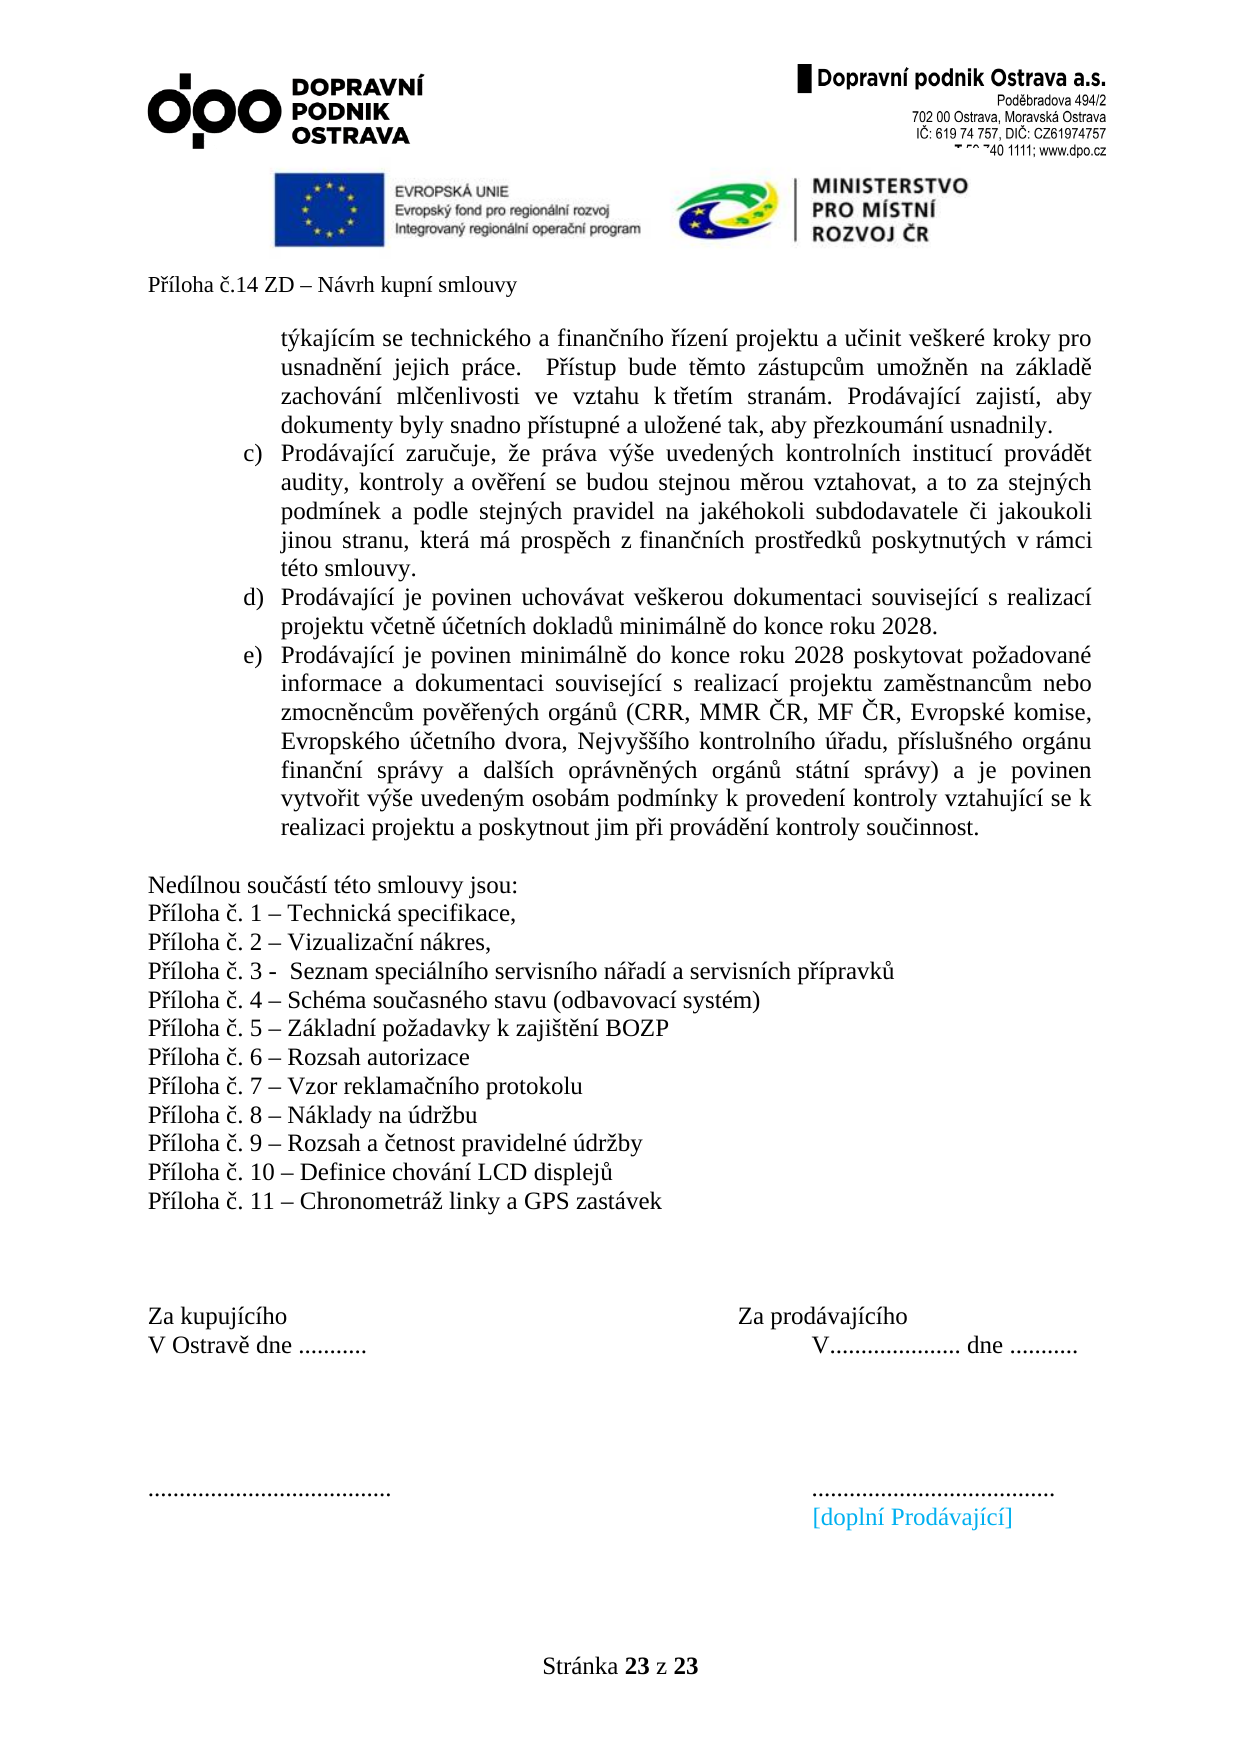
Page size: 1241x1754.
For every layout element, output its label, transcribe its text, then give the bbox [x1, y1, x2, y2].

picture [147, 64, 1106, 271]
text Příloha č. 5 – Základní požadavky k zajištění BOZP [148, 1013, 1092, 1042]
text Příloha č. 1 – Technická specifikace, [148, 898, 1092, 927]
list Prodávající zaručuje, že práva výše uvedených kontrolních institucí provádět audity, kontroly a ověření se budou stejnou měrou vztahovat, a to za stejných podmínek a podle stejných pravidel na jakéhokoli subdodavatele či jakoukoli jinou stranu, která má prospěch z finančních prostředků poskytnutých v rámci této smlouvy. [243, 438, 1092, 582]
text [doplní Prodávající] [148, 1502, 1092, 1531]
text Příloha č. 6 – Rozsah autorizace [148, 1042, 1092, 1071]
text Příloha č. 4 – Schéma současného stavu (odbavovací systém) [148, 985, 1092, 1013]
text Nedílnou součástí této smlouvy jsou: [148, 870, 1092, 898]
text Příloha č. 10 – Definice chování LCD displejů [148, 1157, 1092, 1186]
text Příloha č. 3 - Seznam speciálního servisního nářadí a servisních přípravků [148, 956, 1092, 985]
text Příloha č. 9 – Rozsah a četnost pravidelné údržby [148, 1128, 1092, 1157]
list Prodávající je povinen uchovávat veškerou dokumentaci související s realizací projektu včetně účetních dokladů minimálně do konce roku 2028. [243, 582, 1092, 640]
text Příloha č. 7 – Vzor reklamačního protokolu [148, 1071, 1092, 1100]
text Za kupujícího Za prodávajícího [148, 1301, 1092, 1330]
text ....................................... ....................................... [148, 1473, 1092, 1502]
text Příloha č. 2 – Vizualizační nákres, [148, 927, 1092, 956]
text V Ostravě dne ........... V..................... dne ........... [148, 1330, 1092, 1358]
list Prodávající je povinen minimálně do konce roku 2028 poskytovat požadované informace a dokumentaci související s realizací projektu zaměstnancům nebo zmocněncům pověřených orgánů (CRR, MMR ČR, MF ČR, Evropské komise, Evropského účetního dvora, Nejvyššího kontrolního úřadu, příslušného orgánu finanční správy a dalších oprávněných orgánů státní správy) a je povinen vytvořit výše uvedeným osobám podmínky k provedení kontroly vztahující se k realizaci projektu a poskytnout jim při provádění kontroly součinnost. [243, 640, 1092, 841]
text Příloha č. 11 – Chronometráž linky a GPS zastávek [148, 1186, 1092, 1215]
text Příloha č. 8 – Náklady na údržbu [148, 1100, 1092, 1128]
